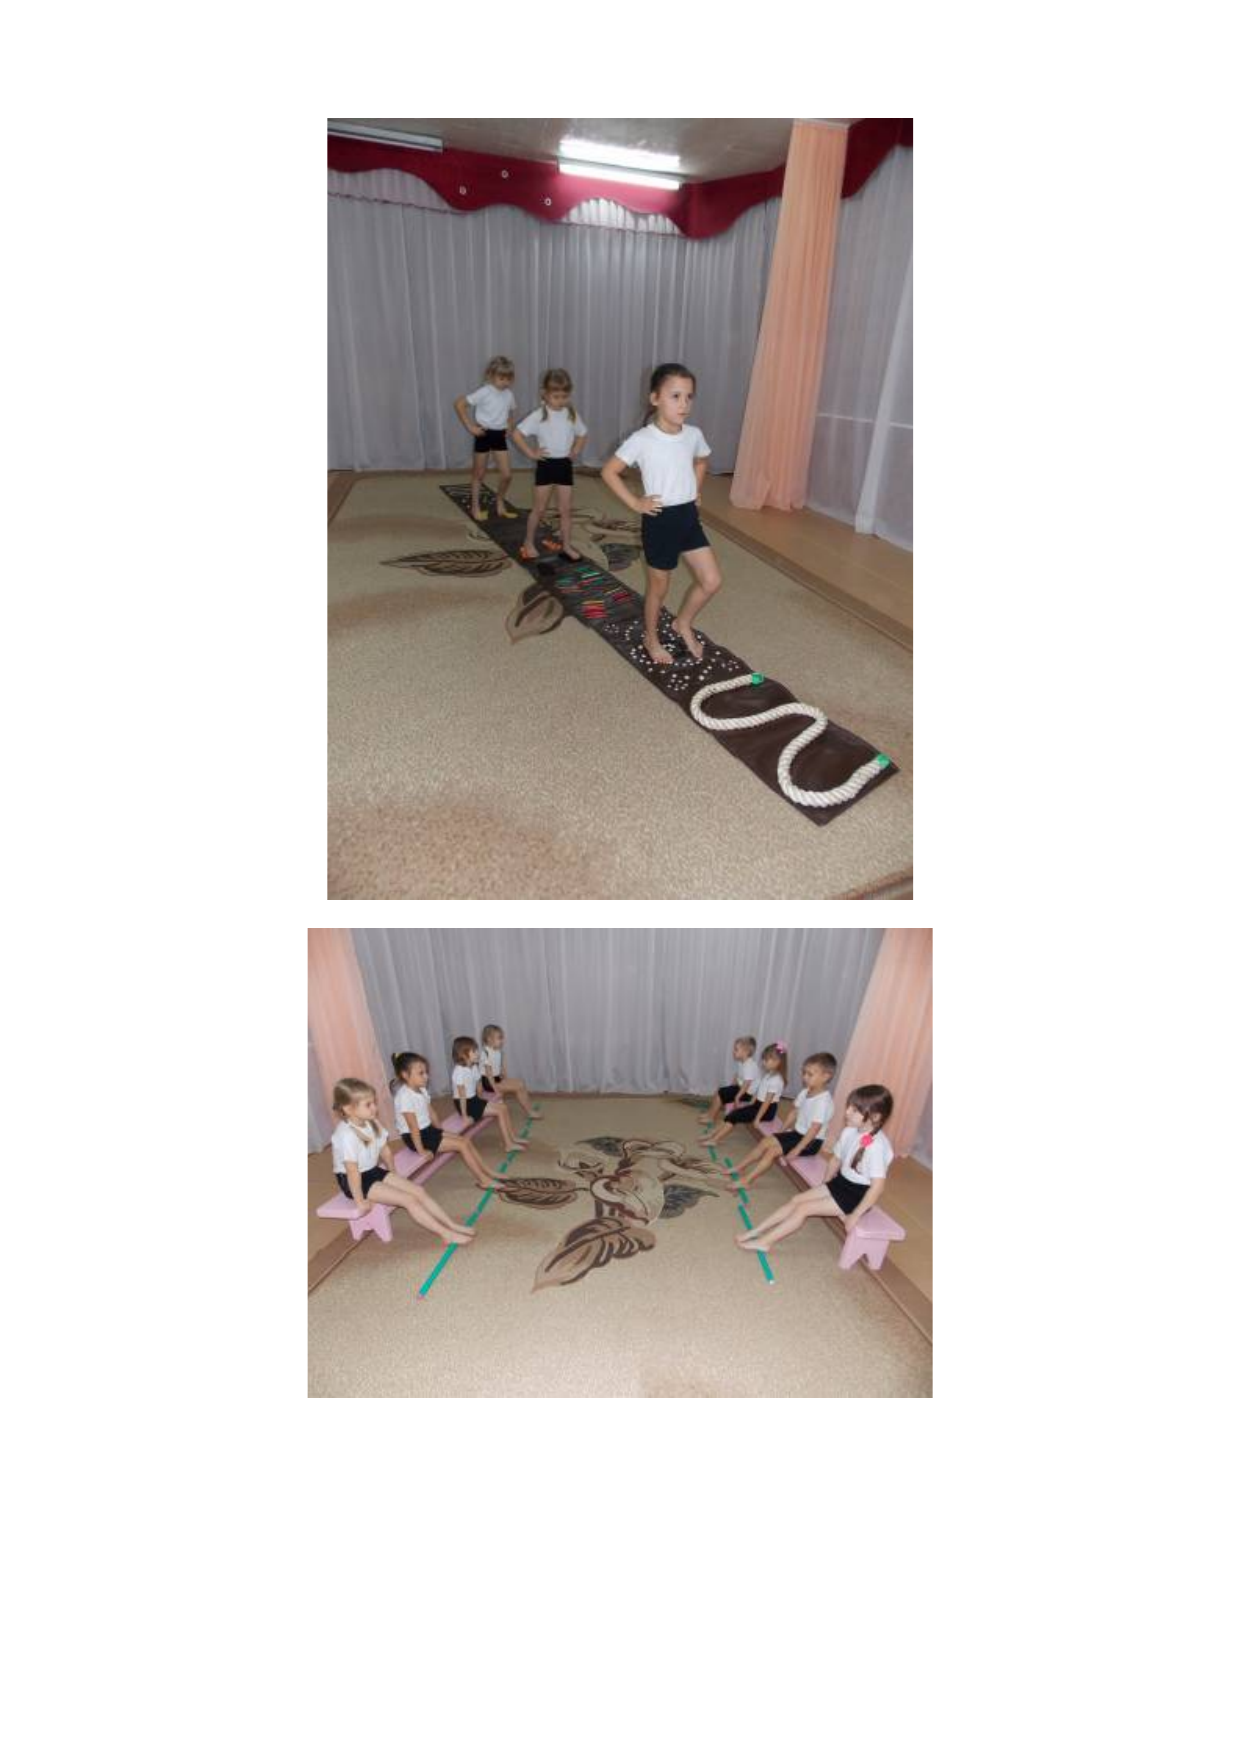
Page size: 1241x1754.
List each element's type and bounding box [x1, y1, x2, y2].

picture [307, 928, 933, 1398]
picture [327, 118, 914, 900]
